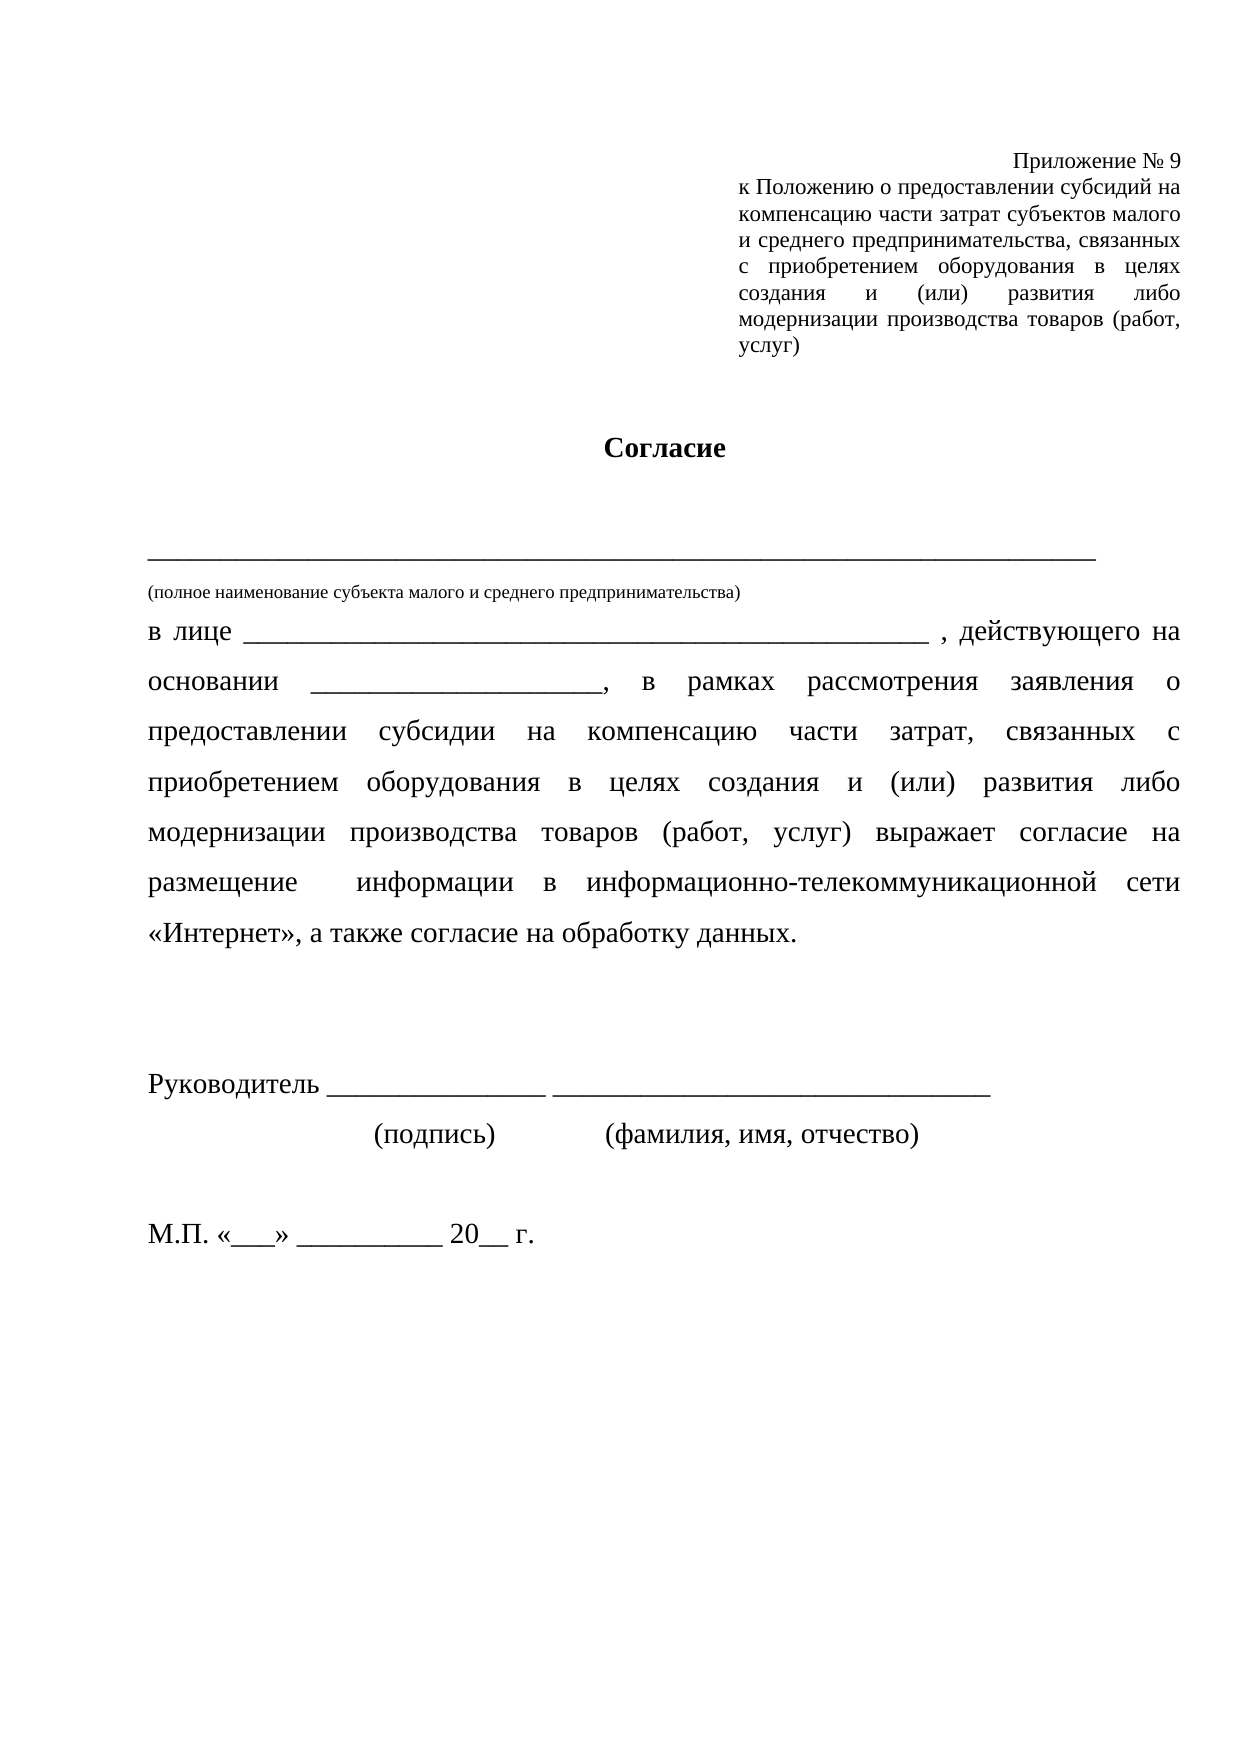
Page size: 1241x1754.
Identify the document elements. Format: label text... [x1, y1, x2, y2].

text (подпись) (фамилия, имя, отчество) [148, 1116, 1181, 1149]
text Согласие [148, 430, 1181, 463]
text Приложение № 9 [148, 147, 1181, 173]
text М.П. «___» __________ 20__ г. [148, 1217, 1181, 1250]
text к Положению о предоставлении субсидий на компенсацию части затрат субъектов малого и среднего предпринимательства, связанных с приобретением оборудования в целях создания и (или) развития либо модернизации производства товаров (работ, услуг) [738, 173, 1181, 358]
text _________________________________________________________________ [148, 530, 1181, 564]
text (полное наименование субъекта малого и среднего предпринимательства) [148, 581, 1181, 602]
text в лице _______________________________________________ , действующего на основании ____________________, в рамках рассмотрения заявления о предоставлении субсидии на компенсацию части затрат, связанных с приобретением оборудования в целях создания и (или) развития либо модернизации производства товаров (работ, услуг) выражает согласие на размещение информации в информационно-телекоммуникационной сети «Интернет», а также согласие на обработку данных. [148, 613, 1181, 948]
text Руководитель _______________ ______________________________ [148, 1066, 1181, 1099]
